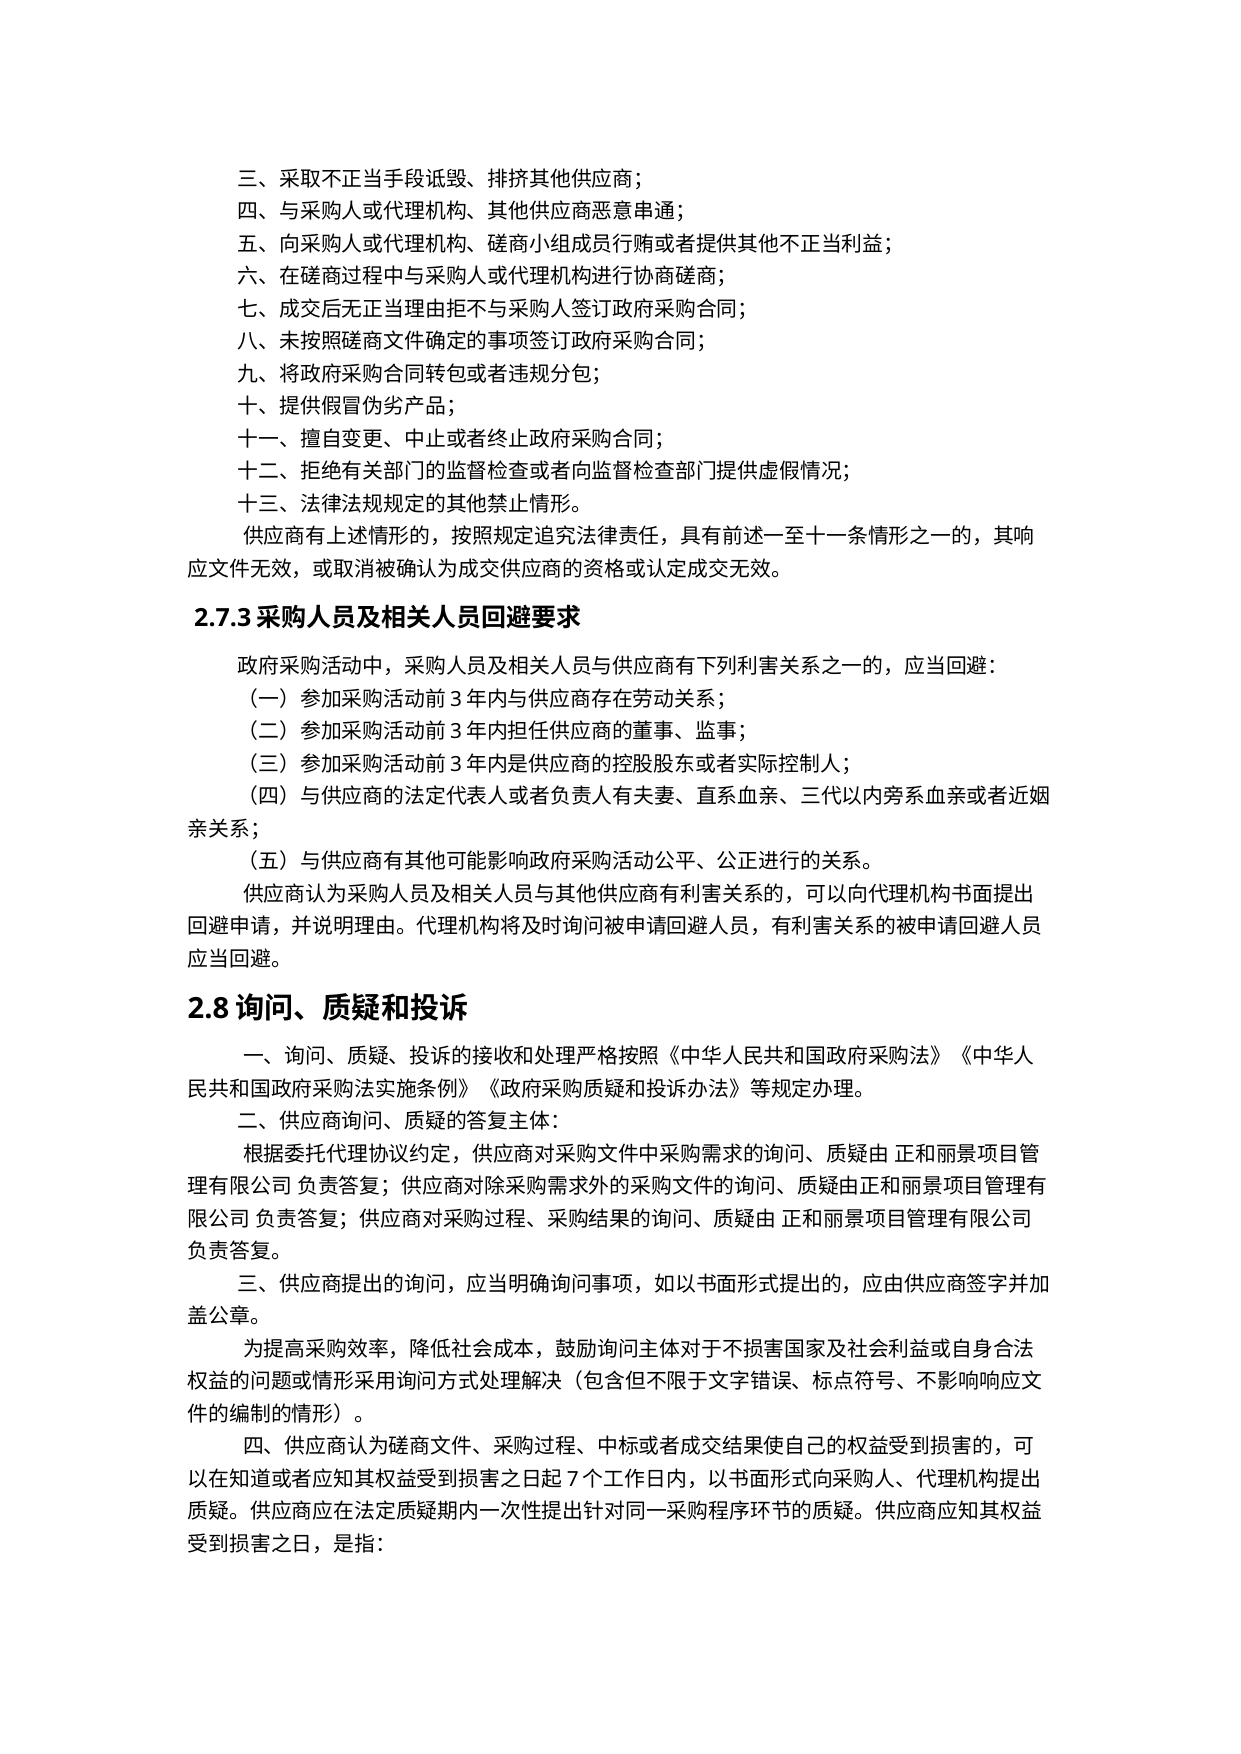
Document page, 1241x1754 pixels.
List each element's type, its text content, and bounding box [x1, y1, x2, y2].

text 十一、擅自变更、中止或者终止政府采购合同； [187, 422, 1053, 454]
text 供应商有上述情形的，按照规定追究法律责任，具有前述一至十一条情形之一的，其响应文件无效，或取消被确认为成交供应商的资格或认定成交无效。 [187, 519, 1053, 584]
text 十三、法律法规规定的其他禁止情形。 [187, 487, 1053, 519]
text 三、供应商提出的询问，应当明确询问事项，如以书面形式提出的，应由供应商签字并加盖公章。 [187, 1267, 1053, 1332]
text 2.8询问、质疑和投诉 [187, 974, 1053, 1039]
text 五、向采购人或代理机构、磋商小组成员行贿或者提供其他不正当利益； [187, 227, 1053, 259]
text （一）参加采购活动前3年内与供应商存在劳动关系； [187, 682, 1053, 714]
text 三、采取不正当手段诋毁、排挤其他供应商； [187, 162, 1053, 194]
text 四、与采购人或代理机构、其他供应商恶意串通； [187, 194, 1053, 227]
text 为提高采购效率，降低社会成本，鼓励询问主体对于不损害国家及社会利益或自身合法权益的问题或情形采用询问方式处理解决（包含但不限于文字错误、标点符号、不影响响应文件的编制的情形）。 [187, 1332, 1053, 1429]
text 七、成交后无正当理由拒不与采购人签订政府采购合同； [187, 292, 1053, 324]
text 九、将政府采购合同转包或者违规分包； [187, 357, 1053, 389]
text 2.7.3采购人员及相关人员回避要求 [187, 584, 1053, 649]
text 八、未按照磋商文件确定的事项签订政府采购合同； [187, 324, 1053, 357]
text 一、询问、质疑、投诉的接收和处理严格按照《中华人民共和国政府采购法》《中华人民共和国政府采购法实施条例》《政府采购质疑和投诉办法》等规定办理。 [187, 1039, 1053, 1104]
text 二、供应商询问、质疑的答复主体： [187, 1104, 1053, 1137]
text （二）参加采购活动前3年内担任供应商的董事、监事； [187, 714, 1053, 747]
text 四、供应商认为磋商文件、采购过程、中标或者成交结果使自己的权益受到损害的，可以在知道或者应知其权益受到损害之日起7个工作日内，以书面形式向采购人、代理机构提出质疑。供应商应在法定质疑期内一次性提出针对同一采购程序环节的质疑。供应商应知其权益受到损害之日，是指： [187, 1429, 1053, 1559]
text （五）与供应商有其他可能影响政府采购活动公平、公正进行的关系。 [187, 844, 1053, 877]
text 供应商认为采购人员及相关人员与其他供应商有利害关系的，可以向代理机构书面提出回避申请，并说明理由。代理机构将及时询问被申请回避人员，有利害关系的被申请回避人员应当回避。 [187, 877, 1053, 974]
text （四）与供应商的法定代表人或者负责人有夫妻、直系血亲、三代以内旁系血亲或者近姻亲关系； [187, 779, 1053, 844]
text 十、提供假冒伪劣产品； [187, 389, 1053, 422]
text 根据委托代理协议约定，供应商对采购文件中采购需求的询问、质疑由 正和丽景项目管理有限公司 负责答复；供应商对除采购需求外的采购文件的询问、质疑由正和丽景项目管理有限公司 负责答复；供应商对采购过程、采购结果的询问、质疑由 正和丽景项目管理有限公司 负责答复。 [187, 1137, 1053, 1267]
text 十二、拒绝有关部门的监督检查或者向监督检查部门提供虚假情况； [187, 454, 1053, 487]
text 政府采购活动中，采购人员及相关人员与供应商有下列利害关系之一的，应当回避： [187, 649, 1053, 682]
text （三）参加采购活动前3年内是供应商的控股股东或者实际控制人； [187, 747, 1053, 779]
text 六、在磋商过程中与采购人或代理机构进行协商磋商； [187, 259, 1053, 292]
